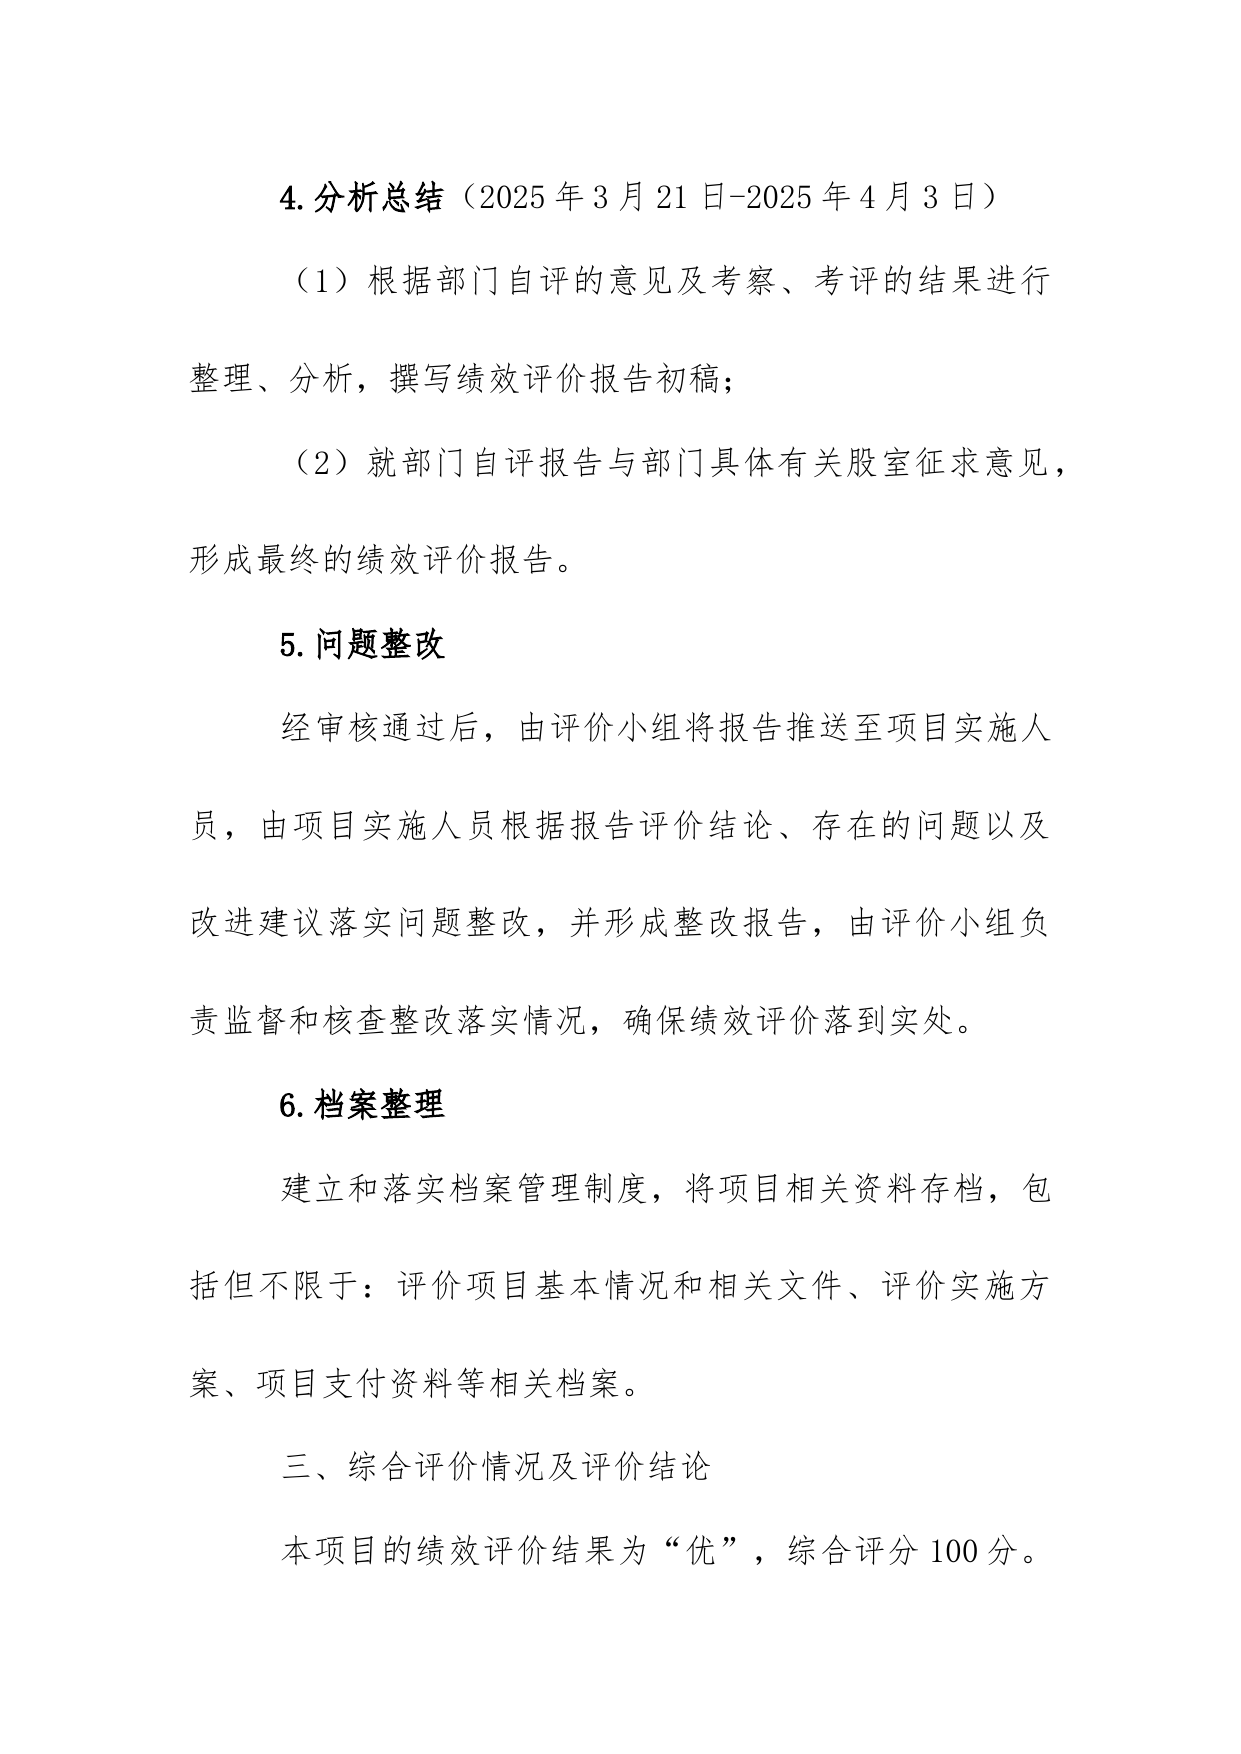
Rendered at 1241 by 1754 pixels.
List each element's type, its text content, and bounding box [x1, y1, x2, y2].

text 建立和落实档案管理制度，将项目相关资料存档，包括但不限于：评价项目基本情况和相关文件、评价实施方案、项目支付资料等相关档案。 [187, 1153, 1053, 1413]
text 5.问题整改 [187, 609, 1053, 674]
text 6.档案整理 [187, 1069, 1053, 1134]
subtitle 三、综合评价情况及评价结论 [187, 1432, 1053, 1497]
text 经审核通过后，由评价小组将报告推送至项目实施人员，由项目实施人员根据报告评价结论、存在的问题以及改进建议落实问题整改，并形成整改报告，由评价小组负责监督和核查整改落实情况，确保绩效评价落到实处。 [187, 693, 1053, 1050]
text （2）就部门自评报告与部门具体有关股室征求意见，形成最终的绩效评价报告。 [187, 427, 1053, 590]
text （1）根据部门自评的意见及考察、考评的结果进行整理、分析，撰写绩效评价报告初稿； [187, 246, 1053, 408]
text 4.分析总结（2025年3月21日-2025年4月3日） [187, 162, 1053, 227]
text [187, 1516, 1053, 1581]
